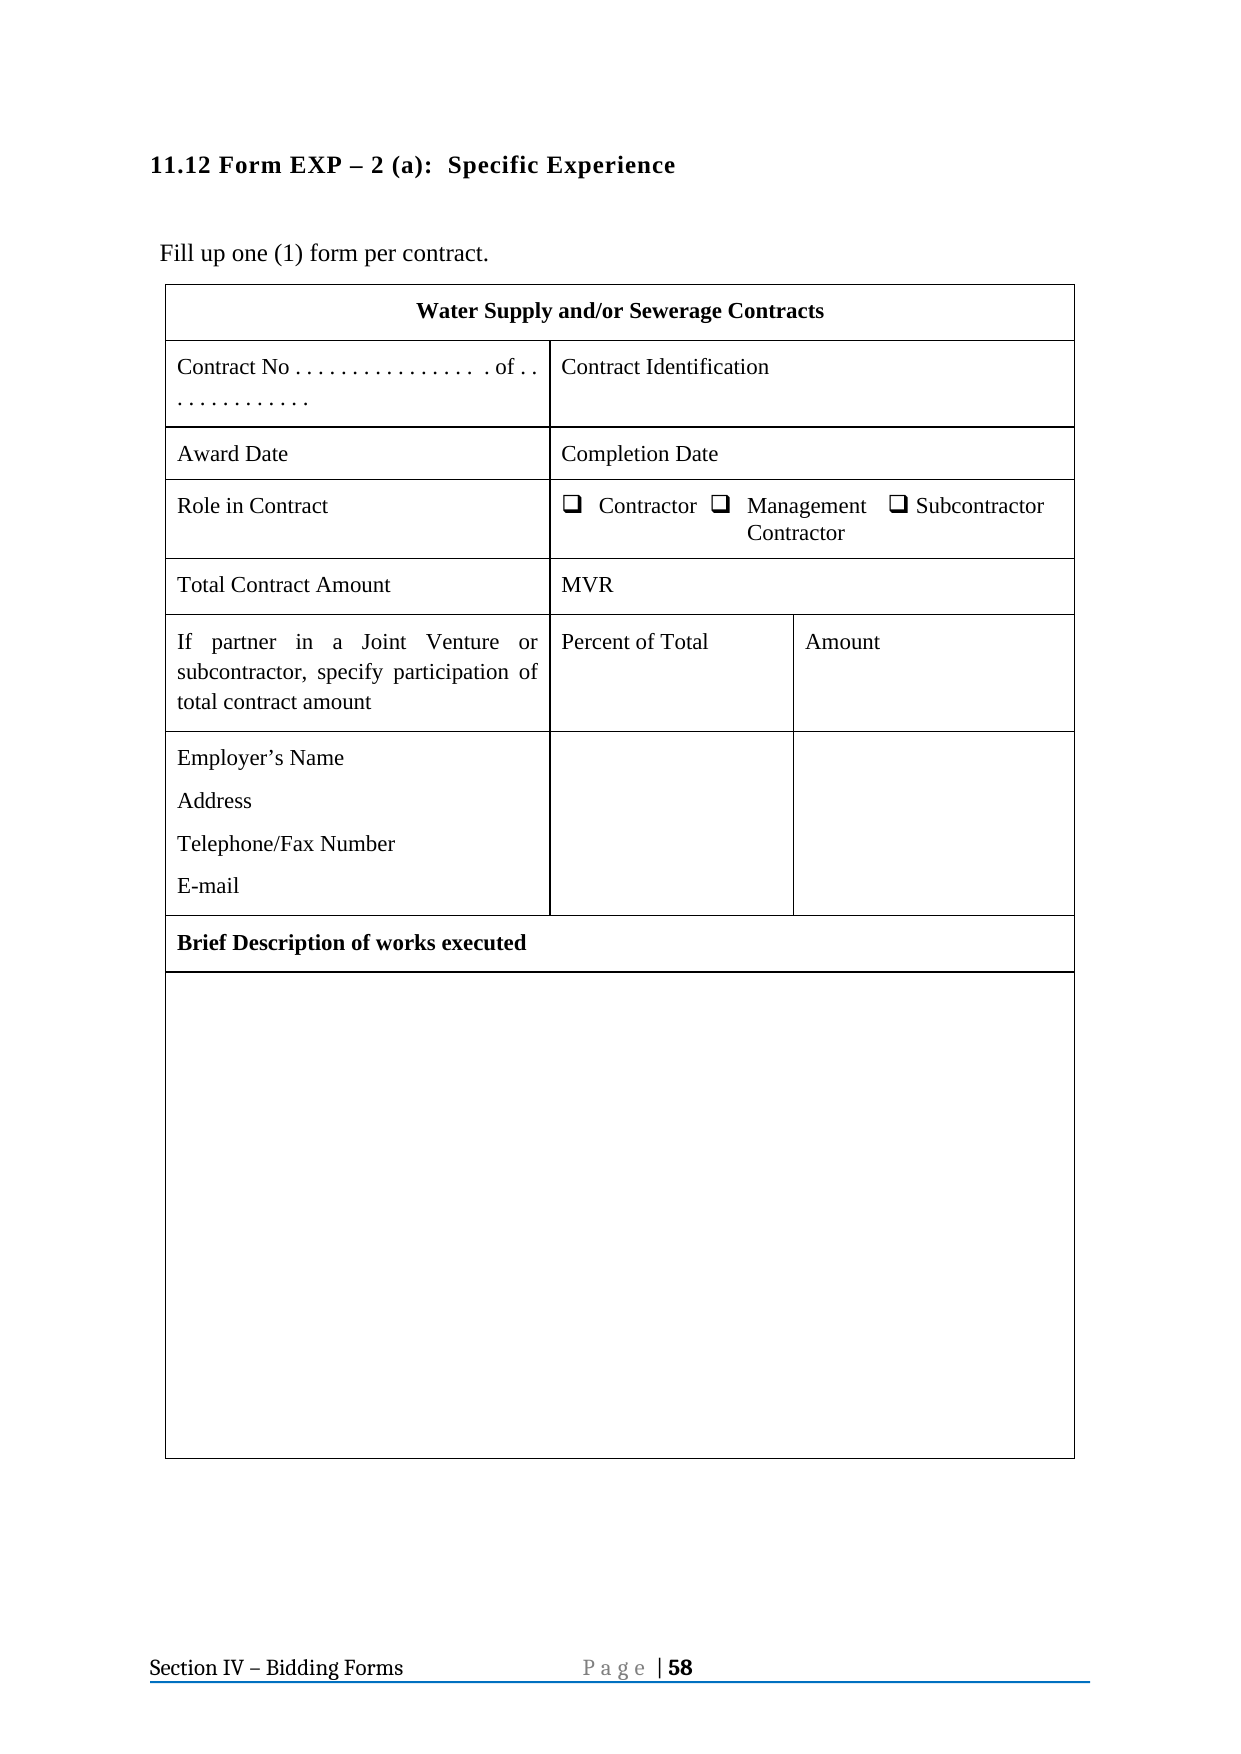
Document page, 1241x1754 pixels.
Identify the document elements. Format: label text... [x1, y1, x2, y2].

table_cell Award Date [166, 428, 549, 479]
table_cell Percent of Total [551, 615, 793, 731]
table_cell Employer’s Name Address Telephone/Fax Number E-mail [166, 732, 549, 915]
table_cell [794, 732, 1074, 915]
table_header Water Supply and/or Sewerage Contracts [166, 285, 1074, 340]
text Fill up one (1) form per contract. [159, 238, 1090, 267]
table_cell Brief Description of works executed [166, 916, 1074, 971]
table_cell Contractor [551, 480, 709, 558]
table_cell Amount [794, 615, 1074, 731]
table_cell Completion Date [551, 428, 1074, 479]
table_cell MVR [551, 559, 1074, 614]
subtitle Form EXP – 2 (a): Specific Experience [150, 150, 1090, 179]
table_cell Management Contractor [709, 480, 889, 558]
table_cell Contract No . . . . . . . . . . . . . . . . . of . . . . . . . . . . . . . . [166, 341, 549, 426]
table_cell [551, 732, 793, 915]
table_cell If partner in a Joint Venture or subcontractor, specify participation of total contract amount [166, 615, 549, 731]
table_cell Contract Identification [551, 341, 1074, 426]
table_cell Role in Contract [166, 480, 549, 558]
table_cell Subcontractor [889, 480, 1074, 558]
table_cell [166, 973, 1074, 1458]
table_cell Total Contract Amount [166, 559, 549, 614]
